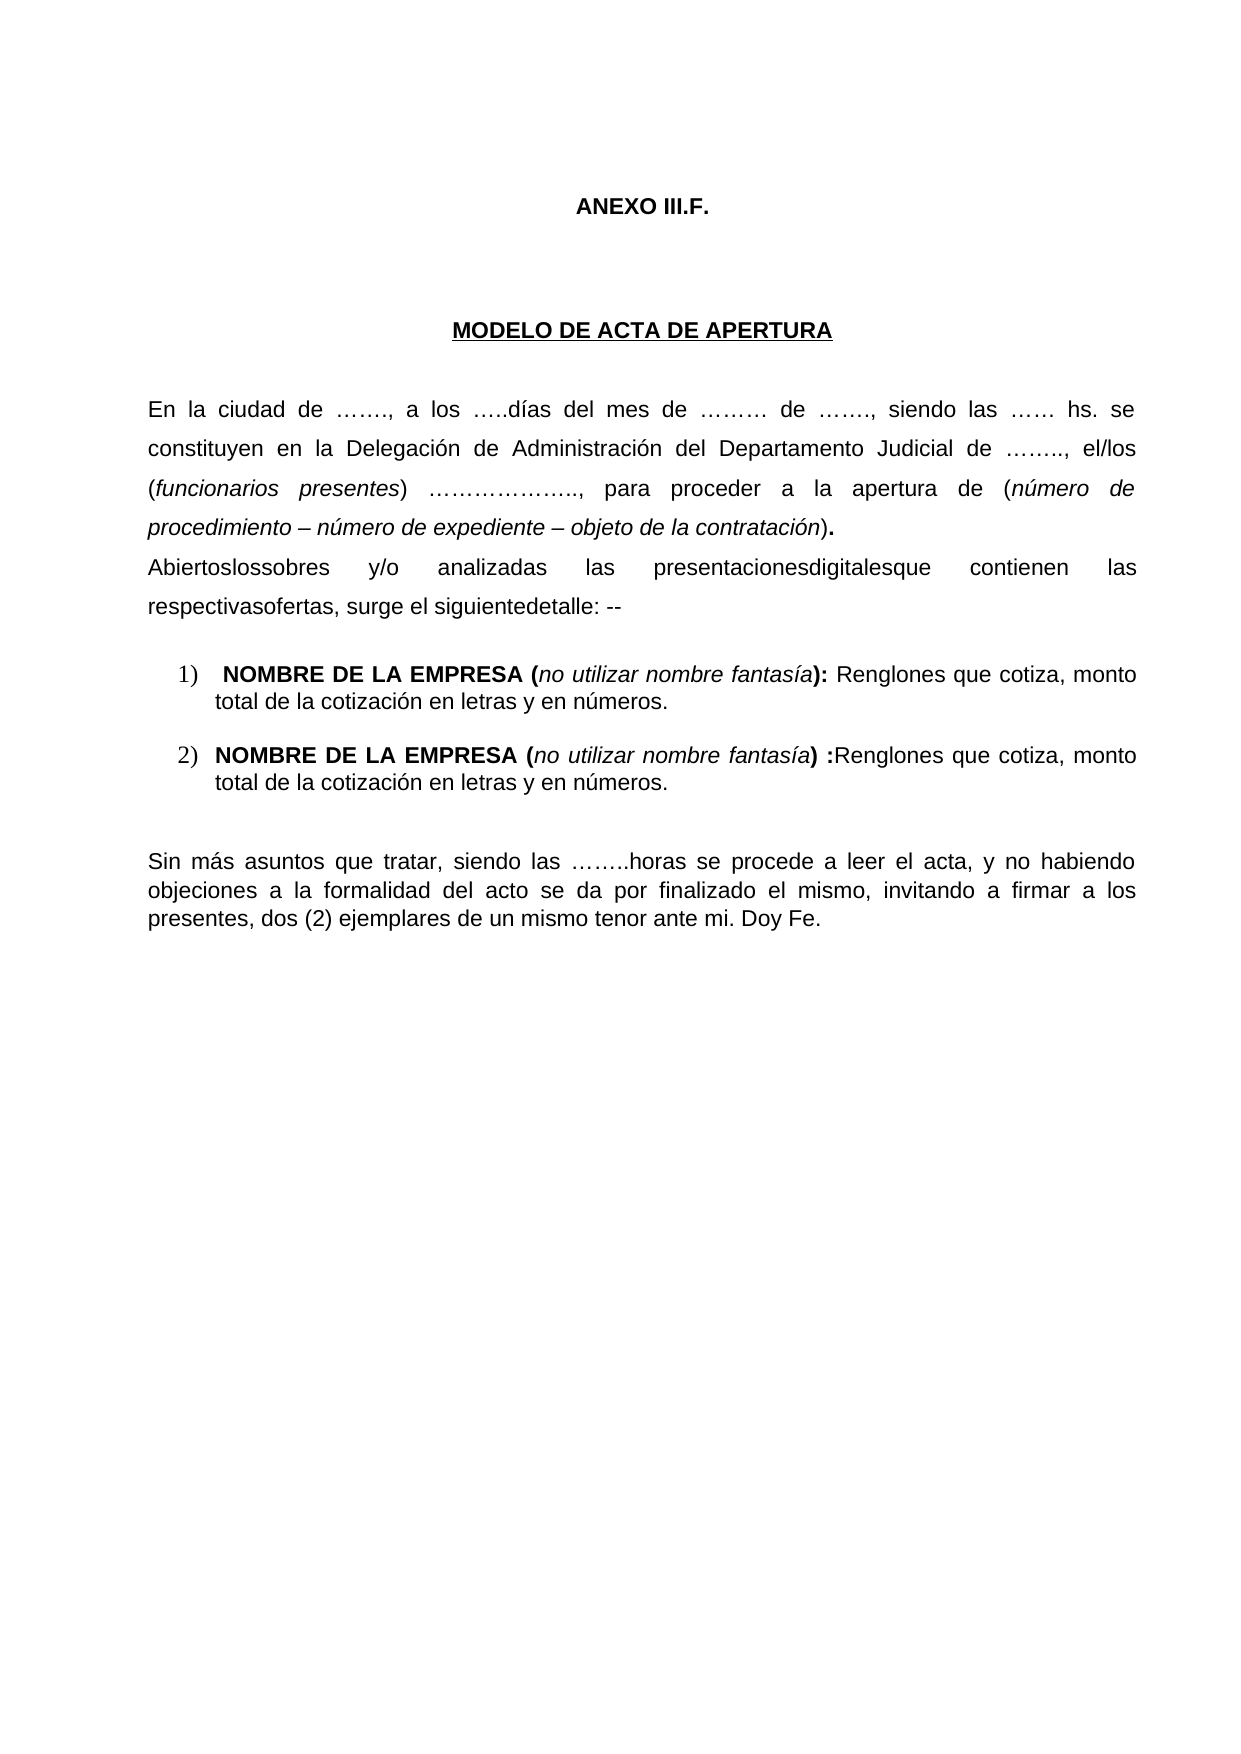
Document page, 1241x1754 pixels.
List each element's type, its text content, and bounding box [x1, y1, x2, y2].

list NOMBRE DE LA EMPRESA (no utilizar nombre fantasía): Renglones que cotiza, monto total de la cotización en letras y en números. [177, 659, 1137, 714]
text Sin más asuntos que tratar, siendo las ……..horas se procede a leer el acta, y no habiendo objeciones a la formalidad del acto se da por finalizado el mismo, invitando a firmar a los presentes, dos (2) ejemplares de un mismo tenor ante mi. Doy Fe. [148, 848, 1137, 931]
text Abiertoslossobres y/o analizadas las presentacionesdigitalesque contienen las respectivasofertas, surge el siguientedetalle: -- [148, 554, 1137, 619]
text MODELO DE ACTA DE APERTURA [148, 317, 1137, 343]
list NOMBRE DE LA EMPRESA (no utilizar nombre fantasía) :Renglones que cotiza, monto total de la cotización en letras y en números. [177, 740, 1137, 796]
text En la ciudad de ……., a los …..días del mes de ……… de ……., siendo las …… hs. se constituyen en la Delegación de Administración del Departamento Judicial de …….., el/los (funcionarios presentes) ……………….., para proceder a la apertura de (número de procedimiento – número de expediente – objeto de la contratación). [148, 396, 1137, 541]
text ANEXO III.F. [148, 193, 1137, 219]
